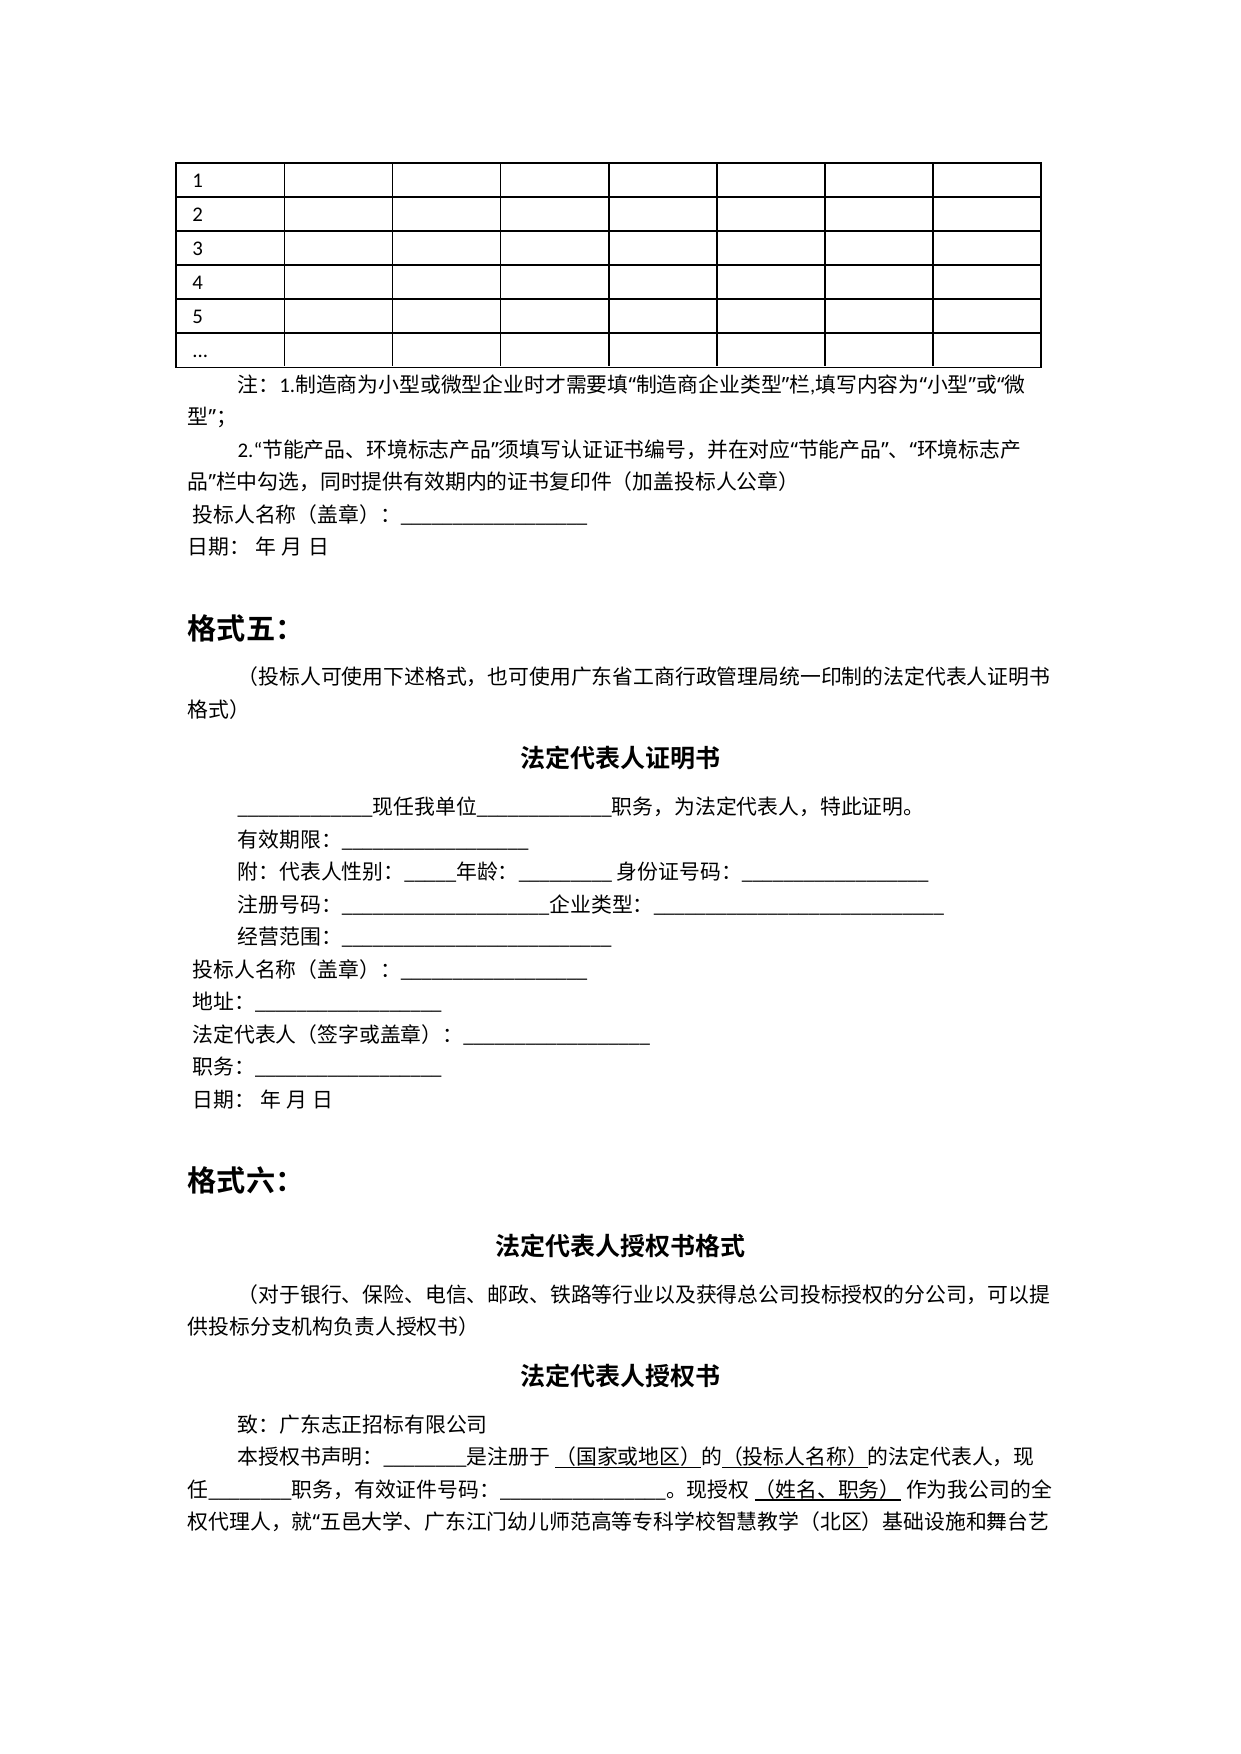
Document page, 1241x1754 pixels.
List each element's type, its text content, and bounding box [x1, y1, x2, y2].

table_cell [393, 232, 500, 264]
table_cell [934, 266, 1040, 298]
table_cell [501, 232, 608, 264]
text 2.“节能产品、环境标志产品”须填写认证证书编号，并在对应“节能产品”、“环境标志产品”栏中勾选，同时提供有效期内的证书复印件（加盖投标人公章） [187, 433, 1053, 498]
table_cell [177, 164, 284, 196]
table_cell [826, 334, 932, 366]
text 法定代表人授权书 [187, 1343, 1053, 1408]
text 地址：__________________ [187, 985, 1053, 1018]
text （投标人可使用下述格式，也可使用广东省工商行政管理局统一印制的法定代表人证明书格式） [187, 660, 1053, 725]
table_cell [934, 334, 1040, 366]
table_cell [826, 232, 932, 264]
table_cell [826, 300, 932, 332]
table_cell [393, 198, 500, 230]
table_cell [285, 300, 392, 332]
text 法定代表人（签字或盖章）：__________________ [187, 1018, 1053, 1050]
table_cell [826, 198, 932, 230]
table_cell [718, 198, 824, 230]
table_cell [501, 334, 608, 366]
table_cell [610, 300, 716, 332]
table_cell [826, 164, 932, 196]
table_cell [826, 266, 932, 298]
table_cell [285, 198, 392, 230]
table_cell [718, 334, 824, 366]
text 注：1.制造商为小型或微型企业时才需要填“制造商企业类型”栏,填写内容为“小型”或“微型”； [187, 368, 1053, 433]
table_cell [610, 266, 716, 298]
text （对于银行、保险、电信、邮政、铁路等行业以及获得总公司投标授权的分公司，可以提供投标分支机构负责人授权书） [187, 1278, 1053, 1343]
text 格式五： [187, 595, 1053, 660]
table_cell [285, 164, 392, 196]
text 经营范围：__________________________ [187, 920, 1053, 953]
text 注册号码：____________________企业类型：____________________________ [187, 888, 1053, 920]
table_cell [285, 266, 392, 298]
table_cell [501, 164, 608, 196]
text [187, 1440, 1053, 1538]
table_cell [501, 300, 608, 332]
text 致：广东志正招标有限公司 [187, 1408, 1053, 1440]
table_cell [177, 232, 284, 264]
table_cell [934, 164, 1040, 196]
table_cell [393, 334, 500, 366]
text 附：代表人性别：_____年龄：_________ 身份证号码：__________________ [187, 855, 1053, 888]
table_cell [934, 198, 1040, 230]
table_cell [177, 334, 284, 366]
text 日期： 年 月 日 [187, 530, 1053, 563]
text 格式六： [187, 1148, 1053, 1213]
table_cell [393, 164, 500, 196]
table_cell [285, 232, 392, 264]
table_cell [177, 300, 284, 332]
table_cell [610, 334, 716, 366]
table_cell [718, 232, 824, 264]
text _____________现任我单位_____________职务，为法定代表人，特此证明。 [187, 790, 1053, 823]
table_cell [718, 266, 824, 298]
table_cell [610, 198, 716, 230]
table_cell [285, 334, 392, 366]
text 法定代表人授权书格式 [187, 1213, 1053, 1278]
text 投标人名称（盖章）：__________________ [187, 953, 1053, 985]
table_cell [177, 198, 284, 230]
text 投标人名称（盖章）：__________________ [187, 498, 1053, 530]
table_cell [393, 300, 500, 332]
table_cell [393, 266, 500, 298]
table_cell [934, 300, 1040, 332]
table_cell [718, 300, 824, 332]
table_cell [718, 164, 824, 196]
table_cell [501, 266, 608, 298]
text 有效期限：__________________ [187, 823, 1053, 855]
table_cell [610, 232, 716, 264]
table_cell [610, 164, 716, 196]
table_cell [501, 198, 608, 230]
text 日期： 年 月 日 [187, 1083, 1053, 1115]
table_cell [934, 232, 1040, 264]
text 法定代表人证明书 [187, 725, 1053, 790]
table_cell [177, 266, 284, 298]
text 职务：__________________ [187, 1050, 1053, 1083]
